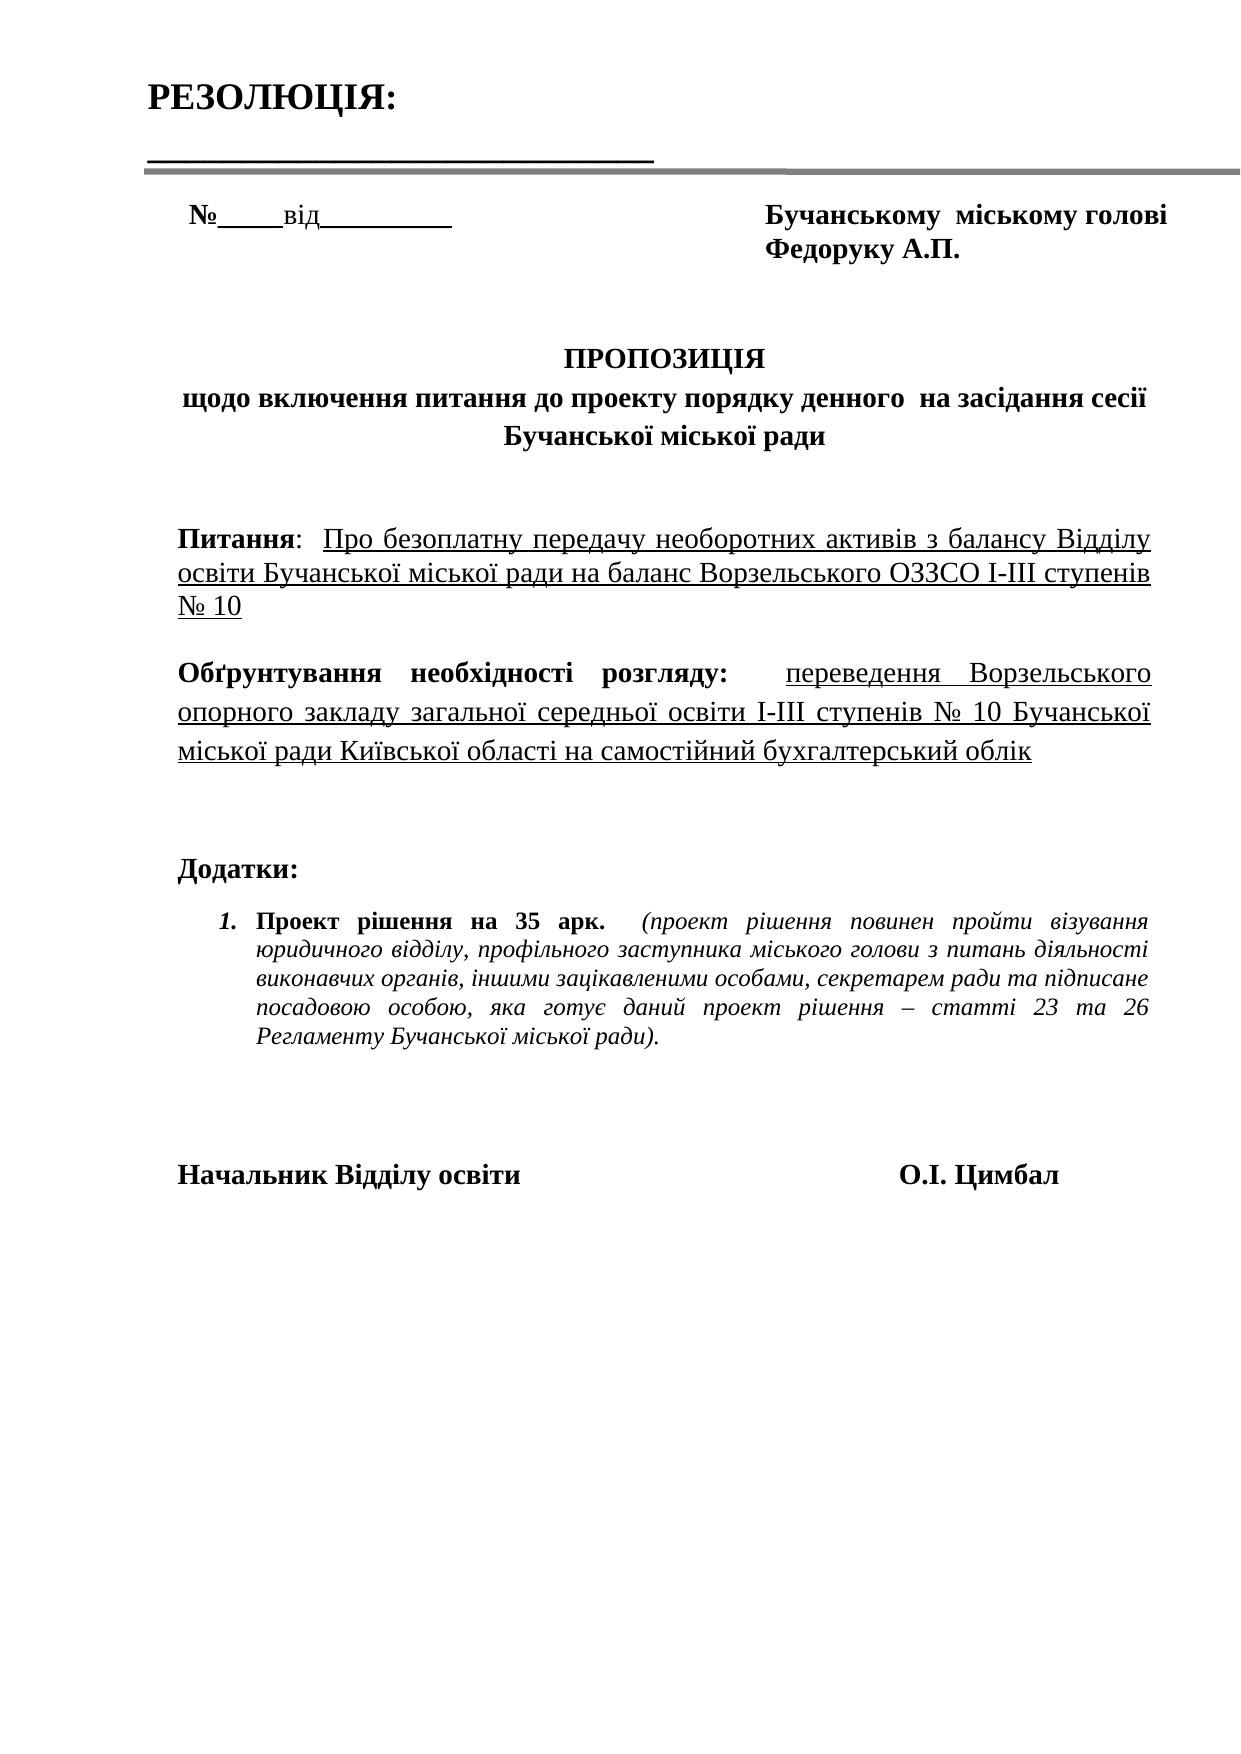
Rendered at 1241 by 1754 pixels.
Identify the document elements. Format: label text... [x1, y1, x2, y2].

text Додатки: [177, 851, 1134, 885]
text Начальник Відділу освіти О.І. Цимбал [177, 1157, 1152, 1191]
text Питання: Про безоплатну передачу необоротних активів з балансу Відділу освіти Бучанської міської ради на баланс Ворзельського ОЗЗСО І-ІІІ ступенів № 10 [177, 521, 1152, 622]
list Проект рішення на 35 арк. (проект рішення повинен пройти візування юридичного відділу, профільного заступника міського голови з питань діяльності виконавчих органів, іншими зацікавленими особами, секретарем ради та підписане посадовою особою, яка готує даний проект рішення – статті 23 та 26 Регламенту Бучанської міської ради). [218, 906, 1152, 1049]
table_header №____ від_________ [177, 197, 749, 264]
text ПРОПОЗИЦІЯ [177, 341, 1152, 375]
text Обґрунтування необхідності розгляду: переведення Ворзельського опорного закладу загальної середньої освіти І-ІІІ ступенів № 10 Бучанської міської ради Київської області на самостійний бухгалтерський облік [177, 656, 1152, 766]
table_header нському міському голові Федоруку А.П. [750, 197, 1207, 264]
text щодо включення питання до проекту порядку денного на засідання сесії Бучанської міської ради [177, 380, 1152, 452]
